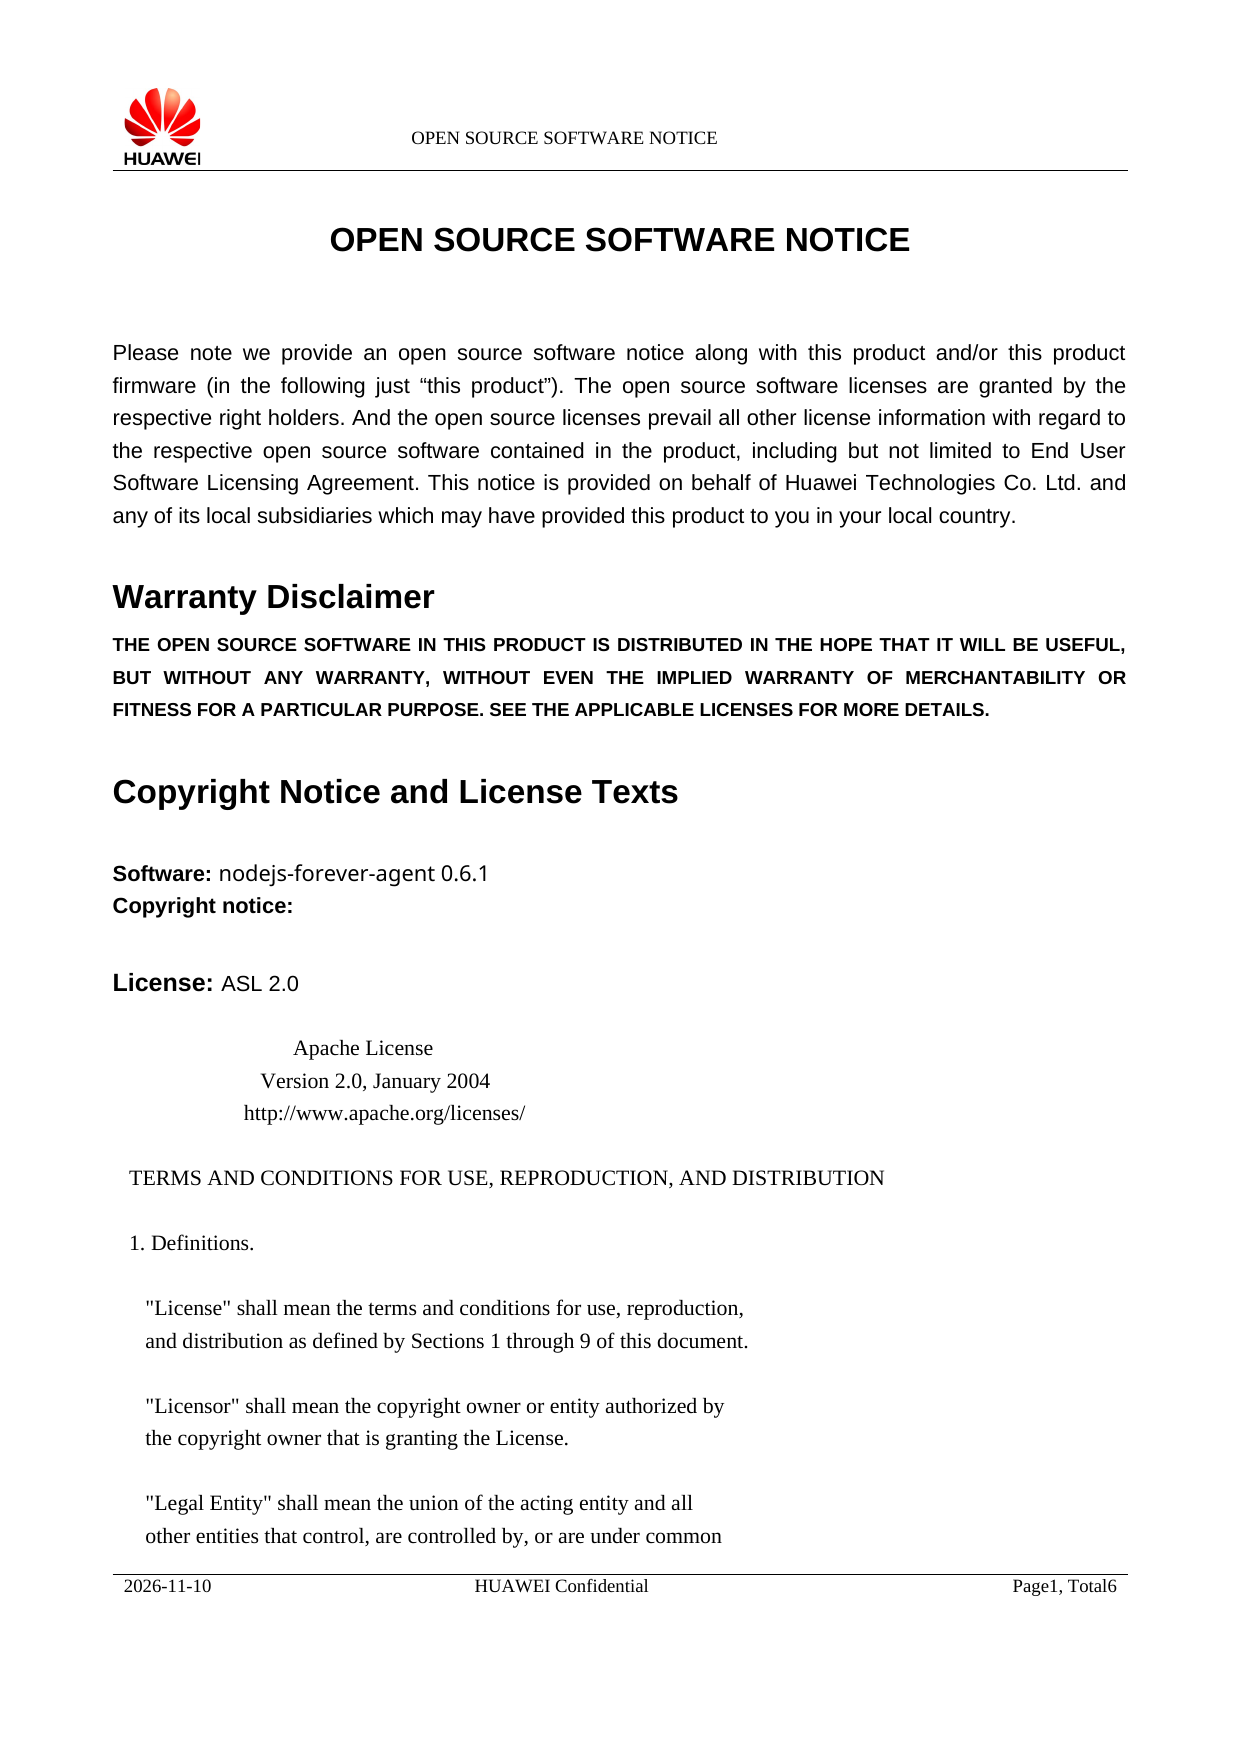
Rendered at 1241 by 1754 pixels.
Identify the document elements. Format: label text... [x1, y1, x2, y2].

text Copyright notice: [112, 889, 1128, 921]
title Software: nodejs-forever-agent 0.6.1 [112, 856, 1128, 889]
text License: ASL 2.0 [112, 966, 1128, 999]
picture [124, 88, 201, 165]
text OPEN SOURCE SOFTWARE NOTICE [112, 206, 1128, 271]
text The open source software in this product is distributed in the hope that it will be useful, but WITHOUT ANY WARRANTY, without even the implied warranty of MERCHANTABILITY or FITNESS FOR A PARTICULAR PURPOSE. See the applicable licenses for more details. [112, 629, 1128, 726]
text Please note we provide an open source software notice along with this product and/or this product firmware (in the following just “this product”). The open source software licenses are granted by the respective right holders. And the open source licenses prevail all other license information with regard to the respective open source software contained in the product, including but not limited to End User Software Licensing Agreement. This notice is provided on behalf of Huawei Technologies Co. Ltd. and any of its local subsidiaries which may have provided this product to you in your local country. [112, 336, 1128, 531]
text Warranty Disclaimer [112, 564, 1128, 629]
text Copyright Notice and License Texts [112, 759, 1128, 824]
